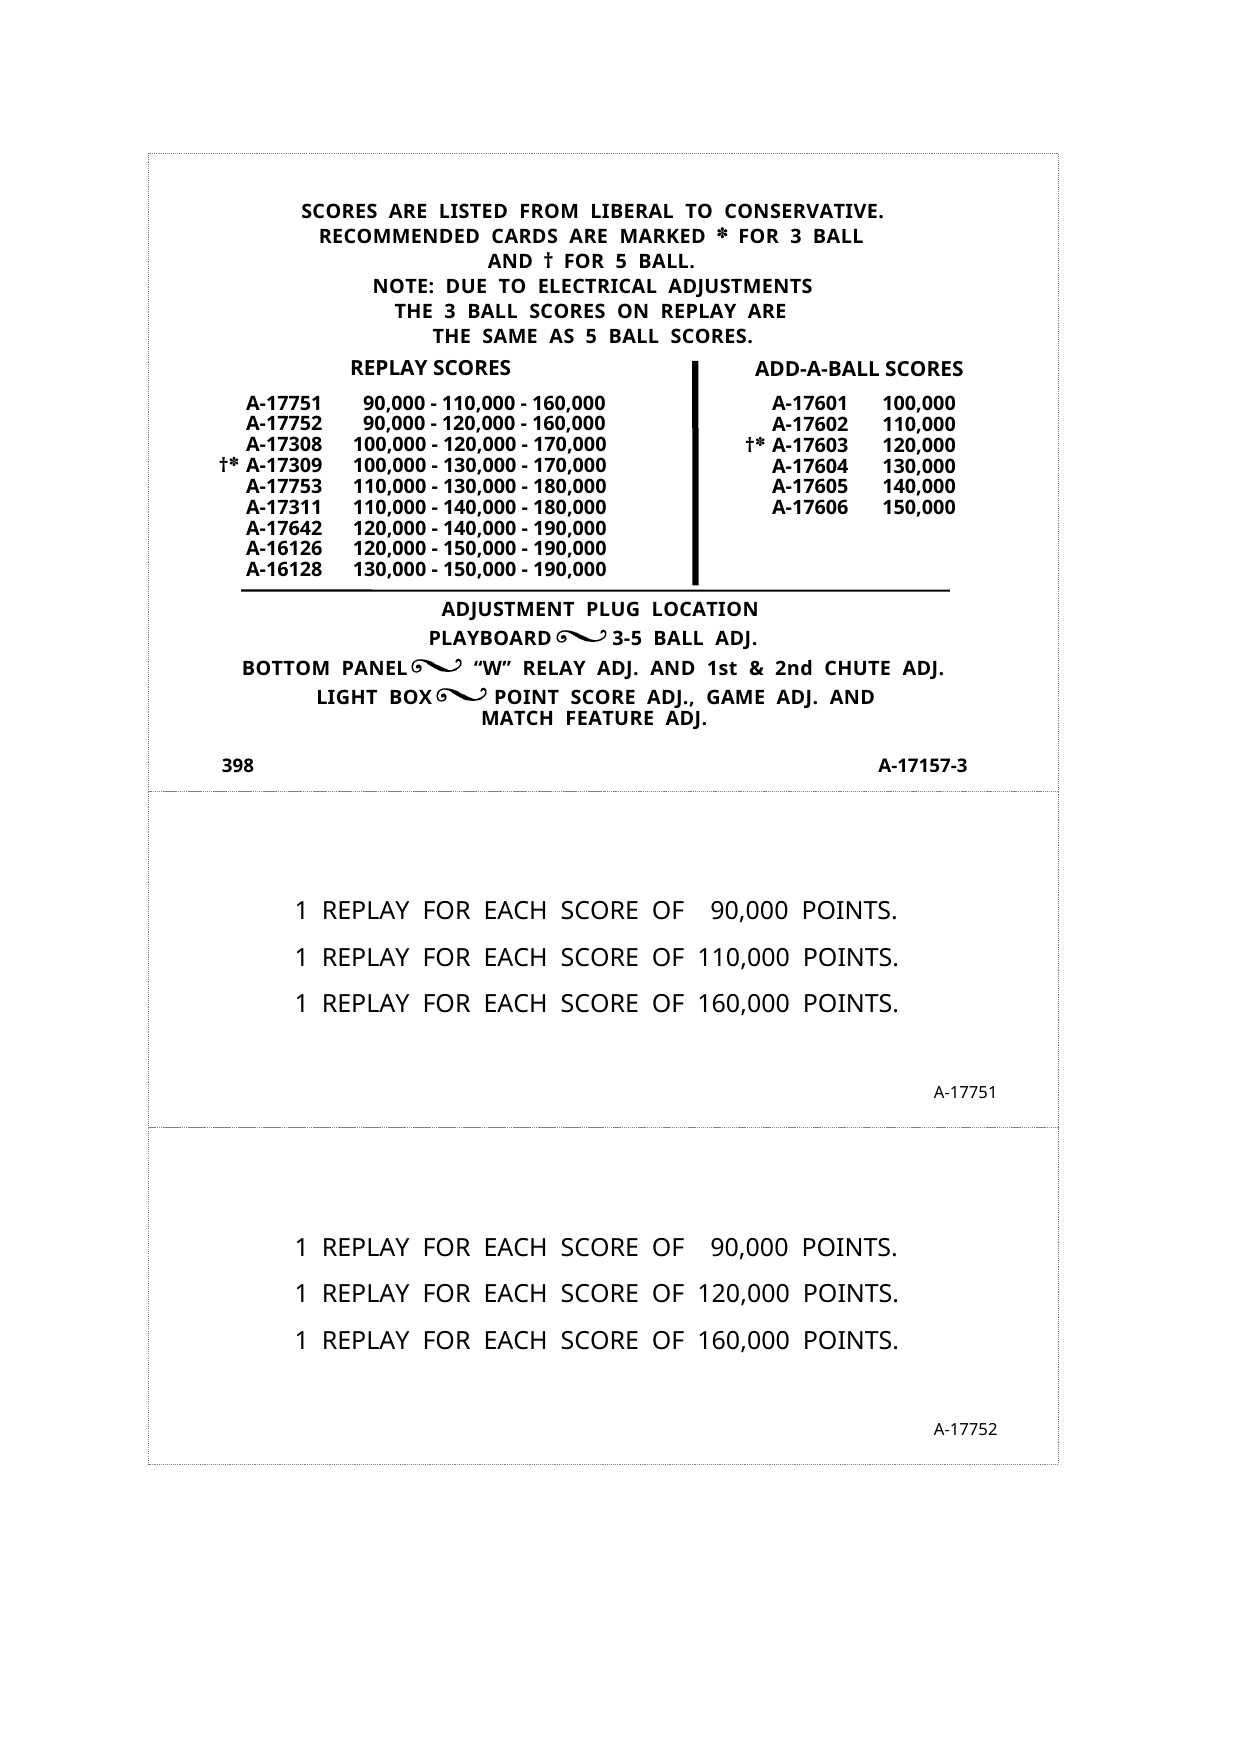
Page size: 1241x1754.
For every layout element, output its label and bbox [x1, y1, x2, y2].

picture [411, 657, 462, 676]
picture [436, 687, 487, 705]
picture [555, 628, 607, 646]
